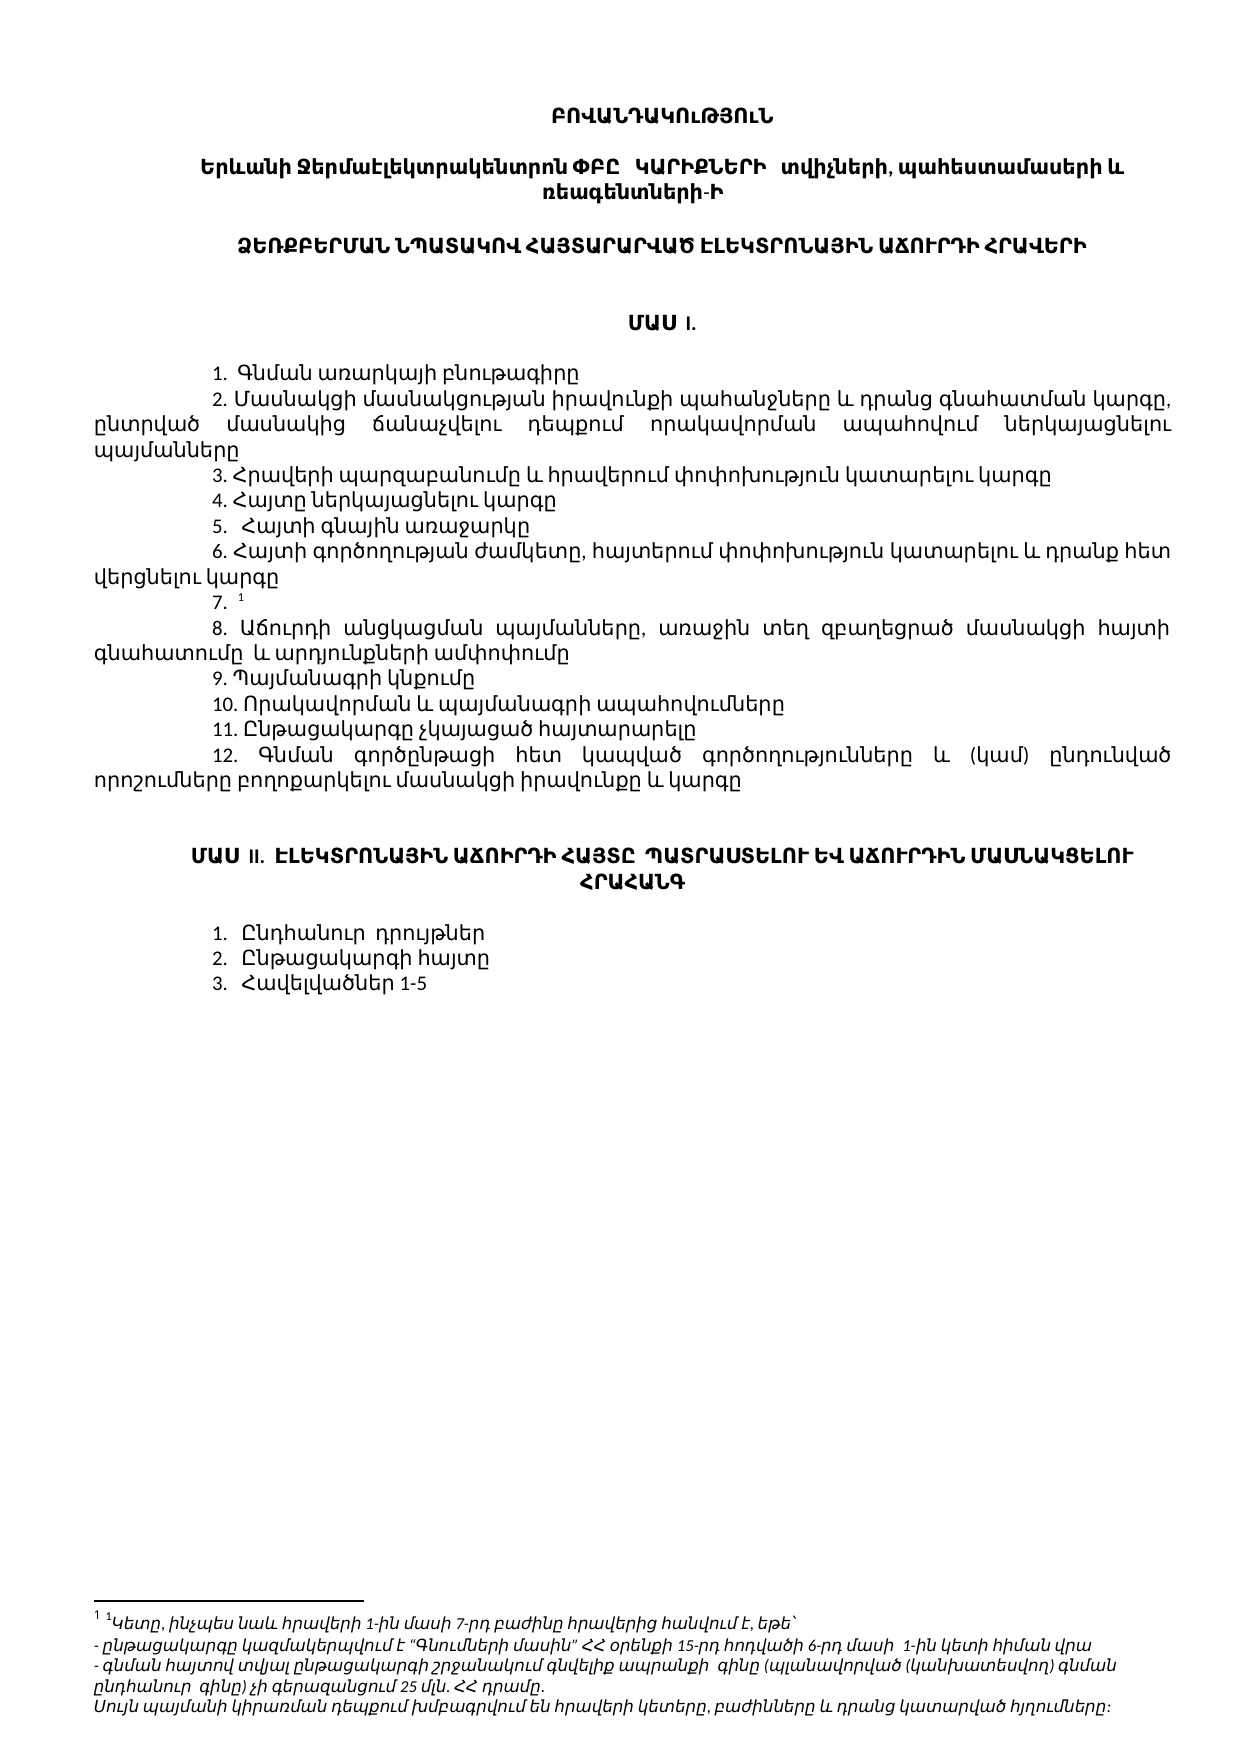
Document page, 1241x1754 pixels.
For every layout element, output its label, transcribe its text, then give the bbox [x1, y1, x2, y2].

text ՁԵՌՔԲԵՐՄԱՆ ՆՊԱՏԱԿՈՎ ՀԱՅՏԱՐԱՐՎԱԾ ԷԼԵԿՏՐՈՆԱՅԻՆ ԱՃՈՒՐԴԻ ՀՐԱՎԵՐԻ [94, 233, 1171, 259]
text 11. Ընթացակարգը չկայացած հայտարարելը [94, 716, 1171, 742]
text 2. Ընթացակարգի հայտը [94, 945, 1171, 971]
text Երևանի Ջերմաէլեկտրակենտրոն ՓԲԸ ԿԱՐԻՔՆԵՐԻ տվիչների, պահեստամասերի և ռեագենտների-Ի [94, 154, 1171, 205]
text 8. Աճուրդի անցկացման պայմանները, առաջին տեղ զբաղեցրած մասնակցի հայտի գնահատումը և արդյունքների ամփոփումը [94, 615, 1171, 666]
text ՄԱՍ I. [94, 310, 1171, 335]
text 7. 1 [94, 589, 1171, 615]
text 1. Գնման առարկայի բնութագիրը [94, 361, 1171, 386]
text 4. Հայտը ներկայացնելու կարգը [94, 488, 1171, 513]
text 3. Հրավերի պարզաբանումը և հրավերում փոփոխություն կատարելու կարգը [94, 462, 1171, 488]
text 1. Ընդհանուր դրույթներ [94, 920, 1171, 945]
text 6. Հայտի գործողության ժամկետը, հայտերում փոփոխություն կատարելու և դրանք հետ վերցնելու կարգը [94, 538, 1171, 589]
text 12. Գնման գործընթացի հետ կապված գործողությունները և (կամ) ընդունված որոշումները բողոքարկելու մասնակցի իրավունքը և կարգը [94, 742, 1171, 793]
text 2. Մասնակցի մասնակցության իրավունքի պահանջները և դրանց գնահատման կարգը, ընտրված մասնակից ճանաչվելու դեպքում որակավորման ապահովում ներկայացնելու պայմանները [94, 386, 1171, 462]
text 9. Պայմանագրի կնքումը [94, 666, 1171, 691]
text ՄԱՍ II. ԷԼԵԿՏՐՈՆԱՅԻՆ ԱՃՈԻՐԴԻ ՀԱՅՏԸ ՊԱՏՐԱՍՏԵԼՈՒ ԵՎ ԱՃՈՒՐԴԻՆ ՄԱՍՆԱԿՑԵԼՈՒ ՀՐԱՀԱՆԳ [94, 843, 1171, 894]
text 10. Որակավորման և պայմանագրի ապահովումները [94, 691, 1171, 716]
text ԲՈՎԱՆԴԱԿՈւԹՅՈւՆ [94, 103, 1171, 128]
text 3. Հավելվածներ 1-5 [94, 971, 1171, 996]
text 5. Հայտի գնային առաջարկը [94, 513, 1171, 538]
